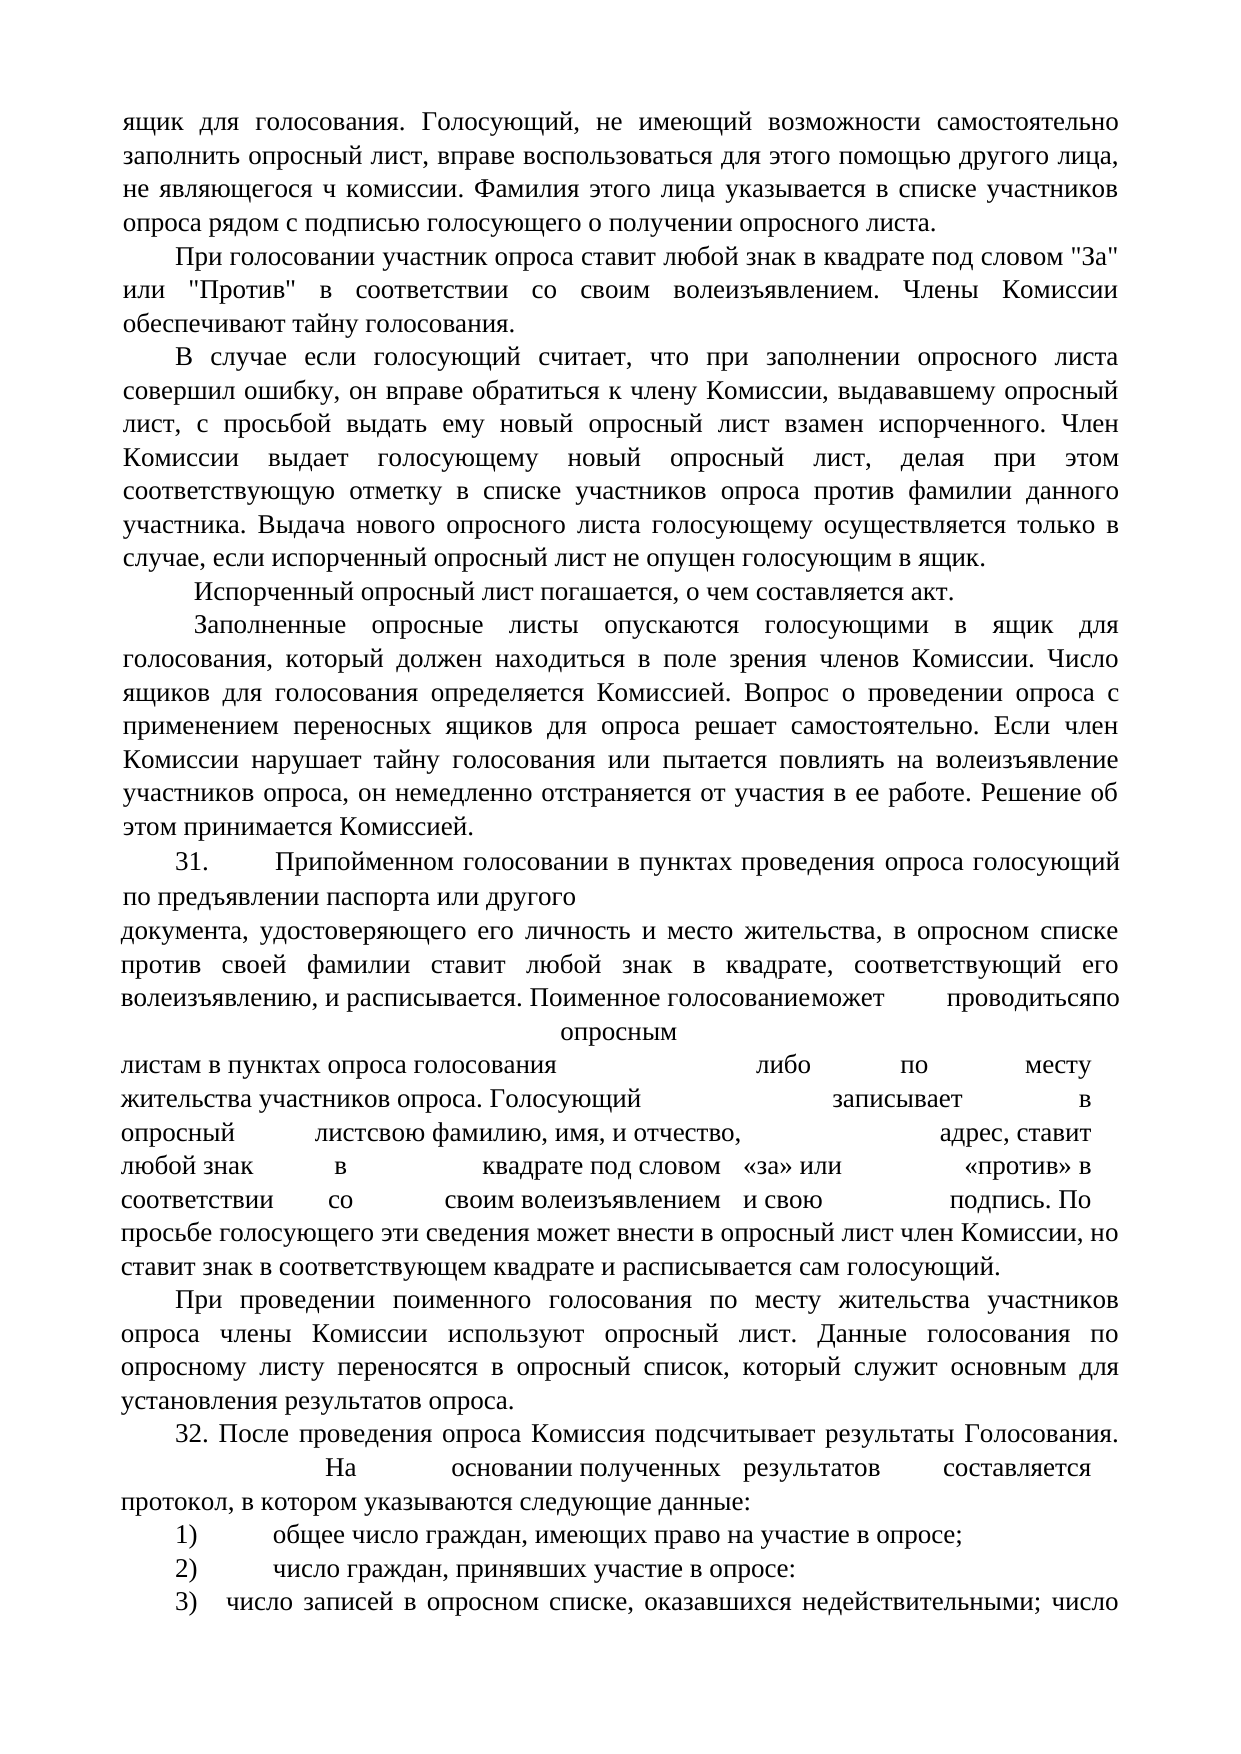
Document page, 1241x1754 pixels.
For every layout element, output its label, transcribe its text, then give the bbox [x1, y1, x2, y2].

text жительства участников опроса. Голосующий записывает в [121, 1081, 1124, 1114]
text Заполненные опросные листы опускаются голосующими в ящик для голосования, который должен находиться в поле зрения членов Комиссии. Число ящиков для голосования определяется Комиссией. Вопрос о проведении опроса с применением переносных ящиков для опроса решает самостоятельно. Если член Комиссии нарушает тайну голосования или пытается повлиять на волеизъявление участников опроса, он немедленно отстраняется от участия в ее работе. Решение об этом принимается Комиссией. [123, 607, 1120, 842]
list После проведения опроса Комиссия подсчитывает результаты Голосования. На основании полученных результатов составляется [121, 1416, 1120, 1483]
text документа, удостоверяющего его личность и место жительства, в опросном списке против своей фамилии ставит любой знак в квадрате, соответствующий его волеизъявлению, и расписывается. Поименное голосование может проводиться по опросным [121, 913, 1120, 1047]
text листам в пунктах опроса голосования либо по месту [121, 1047, 1124, 1081]
text опросный лист свою фамилию, имя, и отчество, адрес, ставит [121, 1114, 1124, 1148]
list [121, 1584, 1120, 1617]
text соответствии со своим волеизъявлением и свою подпись. По [121, 1181, 1124, 1215]
list общее число граждан, имеющих право на участие в опросе; [121, 1517, 1124, 1550]
text протокол, в котором указываются следующие данные: [121, 1483, 1124, 1517]
list число граждан, принявших участие в опросе: [121, 1550, 1124, 1584]
text Испорченный опросный лист погашается, о чем составляется акт. [123, 573, 1124, 607]
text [123, 104, 1120, 238]
text просьбе голосующего эти сведения может внести в опросный лист член Комиссии, но ставит знак в соответствующем квадрате и расписывается сам голосующий. [121, 1215, 1120, 1282]
list Припойменном голосовании в пунктах проведения опроса голосующий по предъявлении паспорта или другого [123, 842, 1120, 913]
text При голосовании участник опроса ставит любой знак в квадрате под словом "За" или "Против" в соответствии со своим волеизъявлением. Члены Комиссии обеспечивают тайну голосования. [123, 238, 1120, 339]
text При проведении поименного голосования по месту жительства участников опроса члены Комиссии используют опросный лист. Данные голосования по опросному листу переносятся в опросный список, который служит основным для установления результатов опроса. [121, 1282, 1120, 1416]
text В случае если голосующий считает, что при заполнении опросного листа совершил ошибку, он вправе обратиться к члену Комиссии, выдававшему опросный лист, с просьбой выдать ему новый опросный лист взамен испорченного. Член Комиссии выдает голосующему новый опросный лист, делая при этом соответствующую отметку в списке участников опроса против фамилии данного участника. Выдача нового опросного листа голосующему осуществляется только в случае, если испорченный опросный лист не опущен голосующим в ящик. [123, 339, 1120, 573]
text любой знак в квадрате под словом «за» или «против» в [121, 1148, 1124, 1181]
